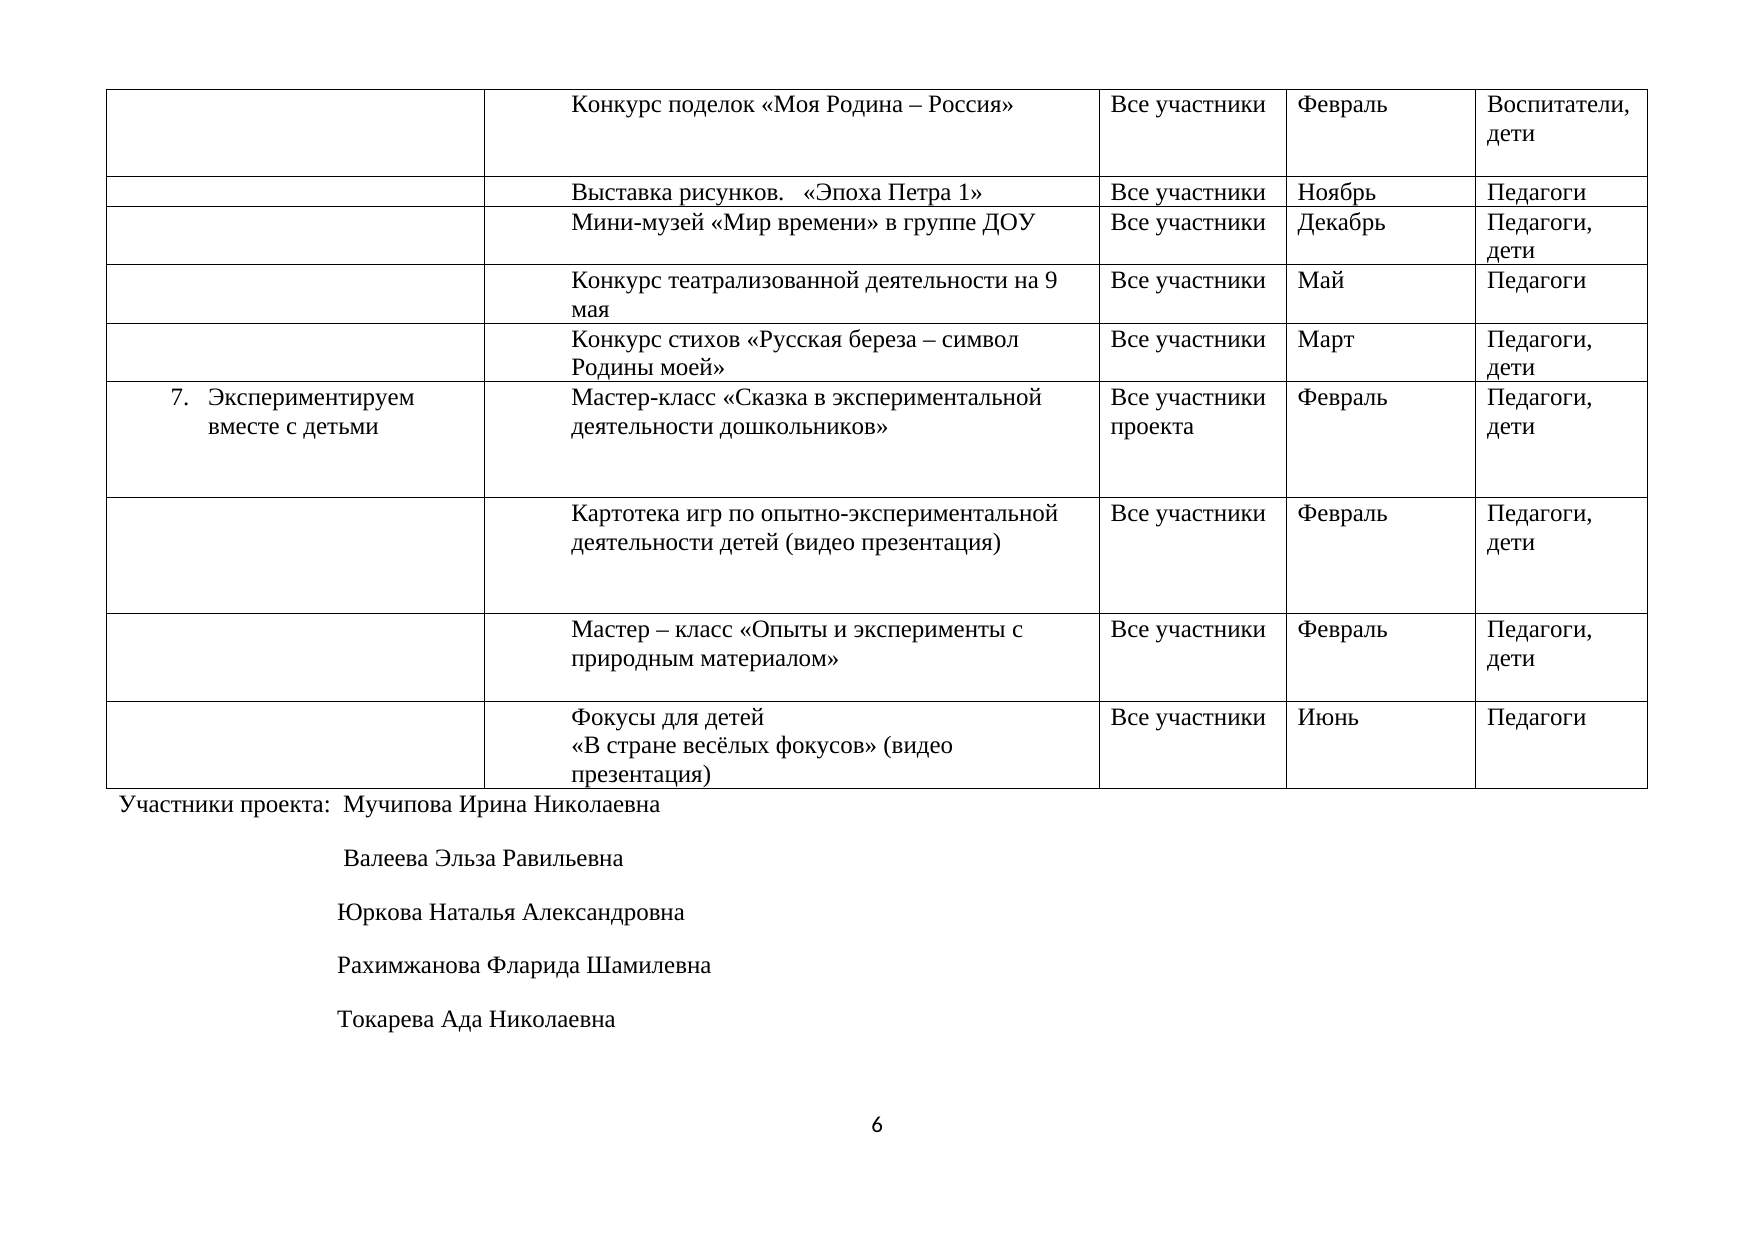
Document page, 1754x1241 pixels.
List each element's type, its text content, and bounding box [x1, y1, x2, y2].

table_cell Выставка рисунков. «Эпоха Петра 1» [485, 177, 1099, 206]
table_cell Все участники [1100, 702, 1286, 788]
table_cell Экспериментируем вместе с детьми [107, 382, 484, 497]
table_cell [107, 324, 484, 381]
table_cell Конкурс поделок «Моя Родина – Россия» [485, 90, 1099, 176]
table_cell Февраль [1287, 90, 1475, 176]
table_cell Все участники [1100, 207, 1286, 264]
table_cell Февраль [1287, 498, 1475, 613]
table_cell Педагоги, дети [1476, 498, 1647, 613]
table_cell Мастер-класс «Сказка в экспериментальной деятельности дошкольников» [485, 382, 1099, 497]
table_cell [107, 498, 484, 613]
text Юркова Наталья Александровна [118, 897, 1636, 925]
table_cell Декабрь [1287, 207, 1475, 264]
table_cell Ноябрь [1287, 177, 1475, 206]
table_cell Все участники [1100, 614, 1286, 701]
text Валеева Эльза Равильевна [118, 843, 1636, 872]
table_cell Все участники [1100, 90, 1286, 176]
text Токарева Ада Николаевна [118, 1004, 1636, 1033]
table_cell Педагоги [1476, 265, 1647, 323]
table_cell Конкурс стихов «Русская береза – символ Родины моей» [485, 324, 1099, 381]
table_cell Все участники [1100, 324, 1286, 381]
table_cell [107, 702, 484, 788]
table_cell Педагоги, дети [1476, 207, 1647, 264]
text Рахимжанова Фларида Шамилевна [118, 951, 1636, 979]
table_cell Все участники [1100, 498, 1286, 613]
table_cell Педагоги [1476, 702, 1647, 788]
table_cell Все участники проекта [1100, 382, 1286, 497]
table_cell Февраль [1287, 382, 1475, 497]
table_cell Февраль [1287, 614, 1475, 701]
table_cell Март [1287, 324, 1475, 381]
table_cell Все участники [1100, 177, 1286, 206]
table_cell Конкурс театрализованной деятельности на 9 мая [485, 265, 1099, 323]
table_cell [107, 177, 484, 206]
table_cell Воспитатели, дети [1476, 90, 1647, 176]
table_cell Педагоги, дети [1476, 614, 1647, 701]
table_cell Педагоги, дети [1476, 382, 1647, 497]
text Участники проекта: Мучипова Ирина Николаевна [118, 789, 1636, 818]
table_cell Все участники [1100, 265, 1286, 323]
table_cell Педагоги, дети [1476, 324, 1647, 381]
table_cell Июнь [1287, 702, 1475, 788]
table_cell [107, 614, 484, 701]
table_cell [107, 265, 484, 323]
table_cell Картотека игр по опытно-экспериментальной деятельности детей (видео презентация) [485, 498, 1099, 613]
table_cell Фокусы для детей «В стране весёлых фокусов» (видео презентация) [485, 702, 1099, 788]
table_cell Май [1287, 265, 1475, 323]
table_cell Педагоги [1476, 177, 1647, 206]
table_cell Мини-музей «Мир времени» в группе ДОУ [485, 207, 1099, 264]
table_cell Мастер – класс «Опыты и эксперименты с природным материалом» [485, 614, 1099, 701]
table_cell [107, 207, 484, 264]
table_cell [107, 90, 484, 176]
